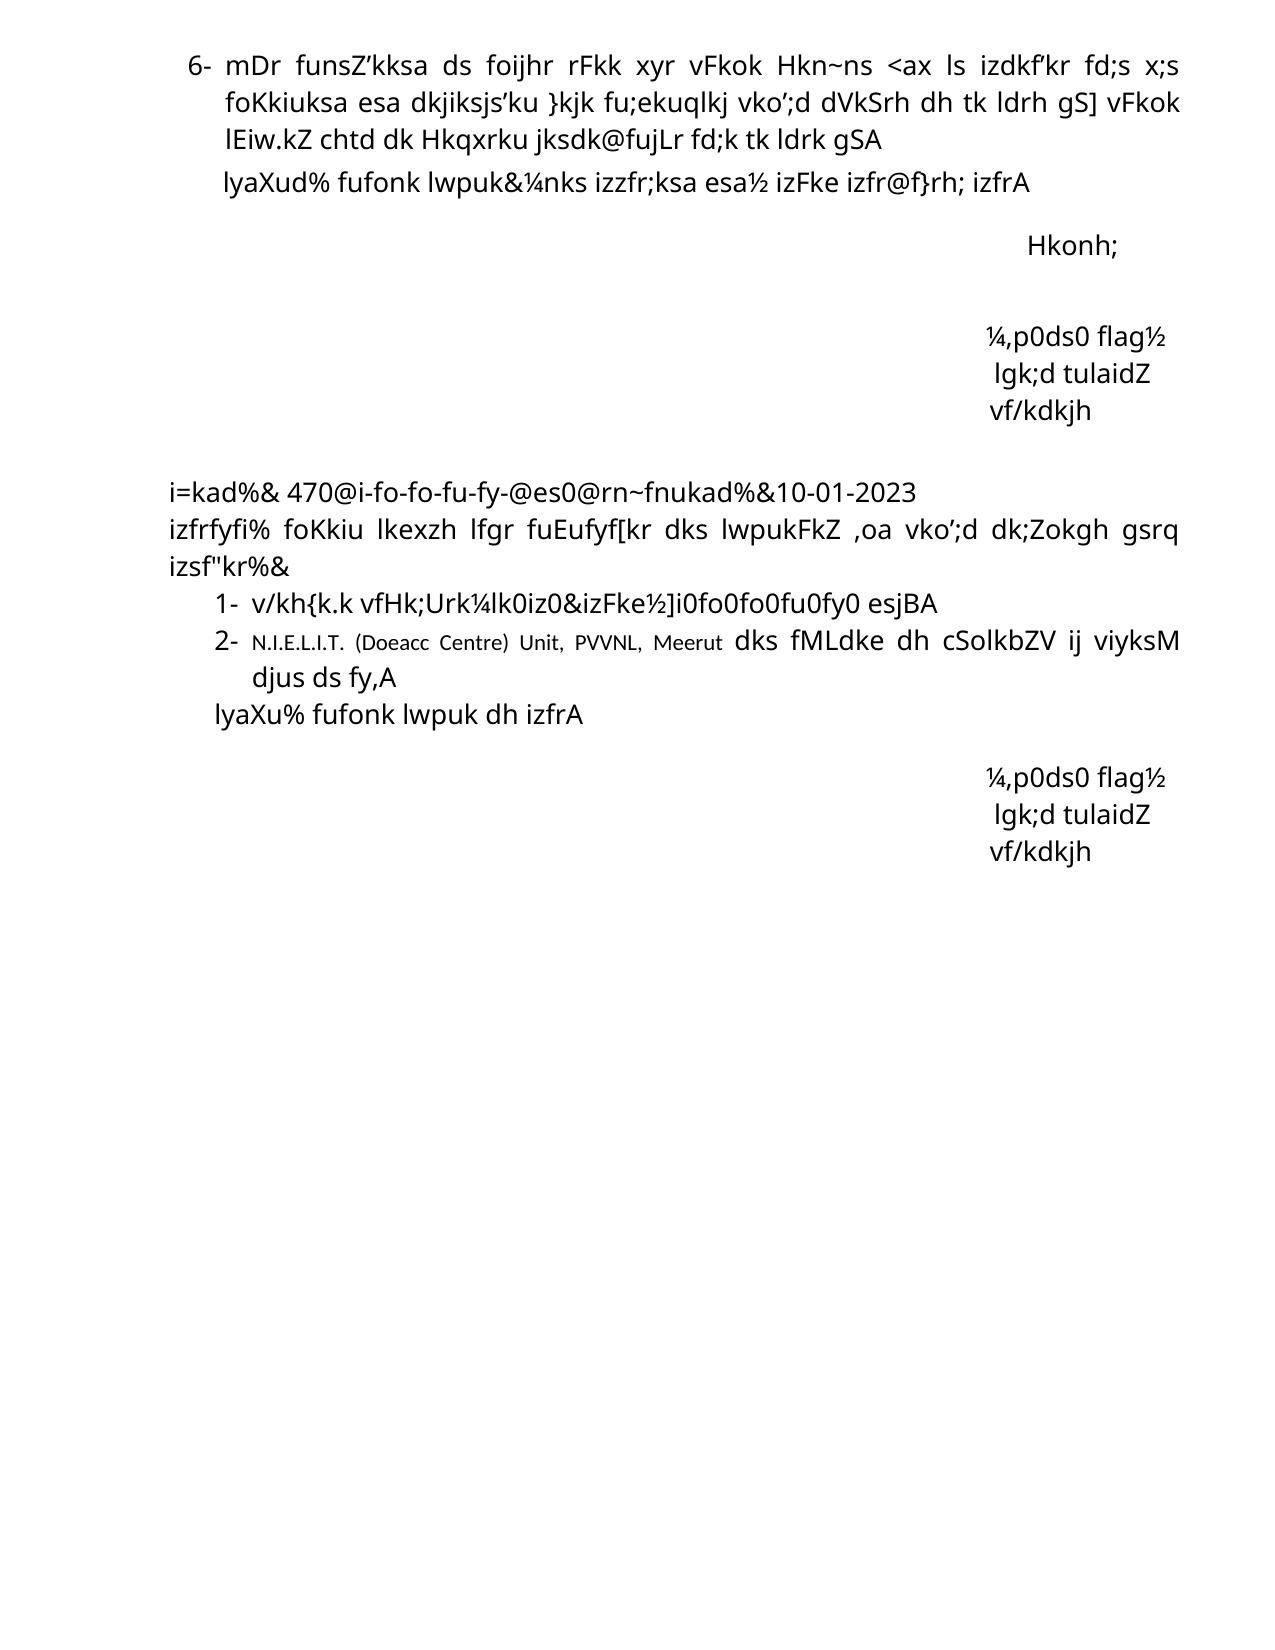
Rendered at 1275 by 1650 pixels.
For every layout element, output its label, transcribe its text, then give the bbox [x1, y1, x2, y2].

list mDr funsZ’kksa ds foijhr rFkk xyr vFkok Hkn~ns <ax ls izdkf’kr fd;s x;s foKkiuksa esa dkjiksjs’ku }kjk fu;ekuqlkj vko’;d dVkSrh dh tk ldrh gS] vFkok lEiw.kZ chtd dk Hkqxrku jksdk@fujLr fd;k tk ldrk gSA [187, 47, 1181, 157]
text izfrfyfi% foKkiu lkexzh lfgr fuEufyf[kr dks lwpukFkZ ,oa vko’;d dk;Zokgh gsrq izsf"kr%& [169, 511, 1181, 584]
text lyaXud% fufonk lwpuk&¼nks izzfr;ksa esa½ izFke izfr@f}rh; izfrA [187, 163, 1181, 200]
text ¼,p0ds0 flag½ [900, 758, 1181, 795]
text ¼,p0ds0 flag½ [900, 318, 1181, 354]
text lgk;d tulaidZ vf/kdkjh [900, 354, 1181, 428]
text lgk;d tulaidZ vf/kdkjh [900, 795, 1181, 869]
list v/kh{k.k vfHk;Urk¼lk0iz0&izFke½]i0fo0fo0fu0fy0 esjBA [214, 584, 1181, 621]
text i=kad%& 470@i-fo-fo-fu-fy-@es0@rn~fnukad%&10-01-2023 [169, 474, 1181, 511]
list N.I.E.L.I.T. (Doeacc Centre) Unit, PVVNL, Meerut dks fMLdke dh cSolkbZV ij viyksM djus ds fy,A [214, 621, 1181, 695]
text lyaXu% fufonk lwpuk dh izfrA [214, 695, 1201, 732]
text Hkonh; [825, 226, 1181, 263]
